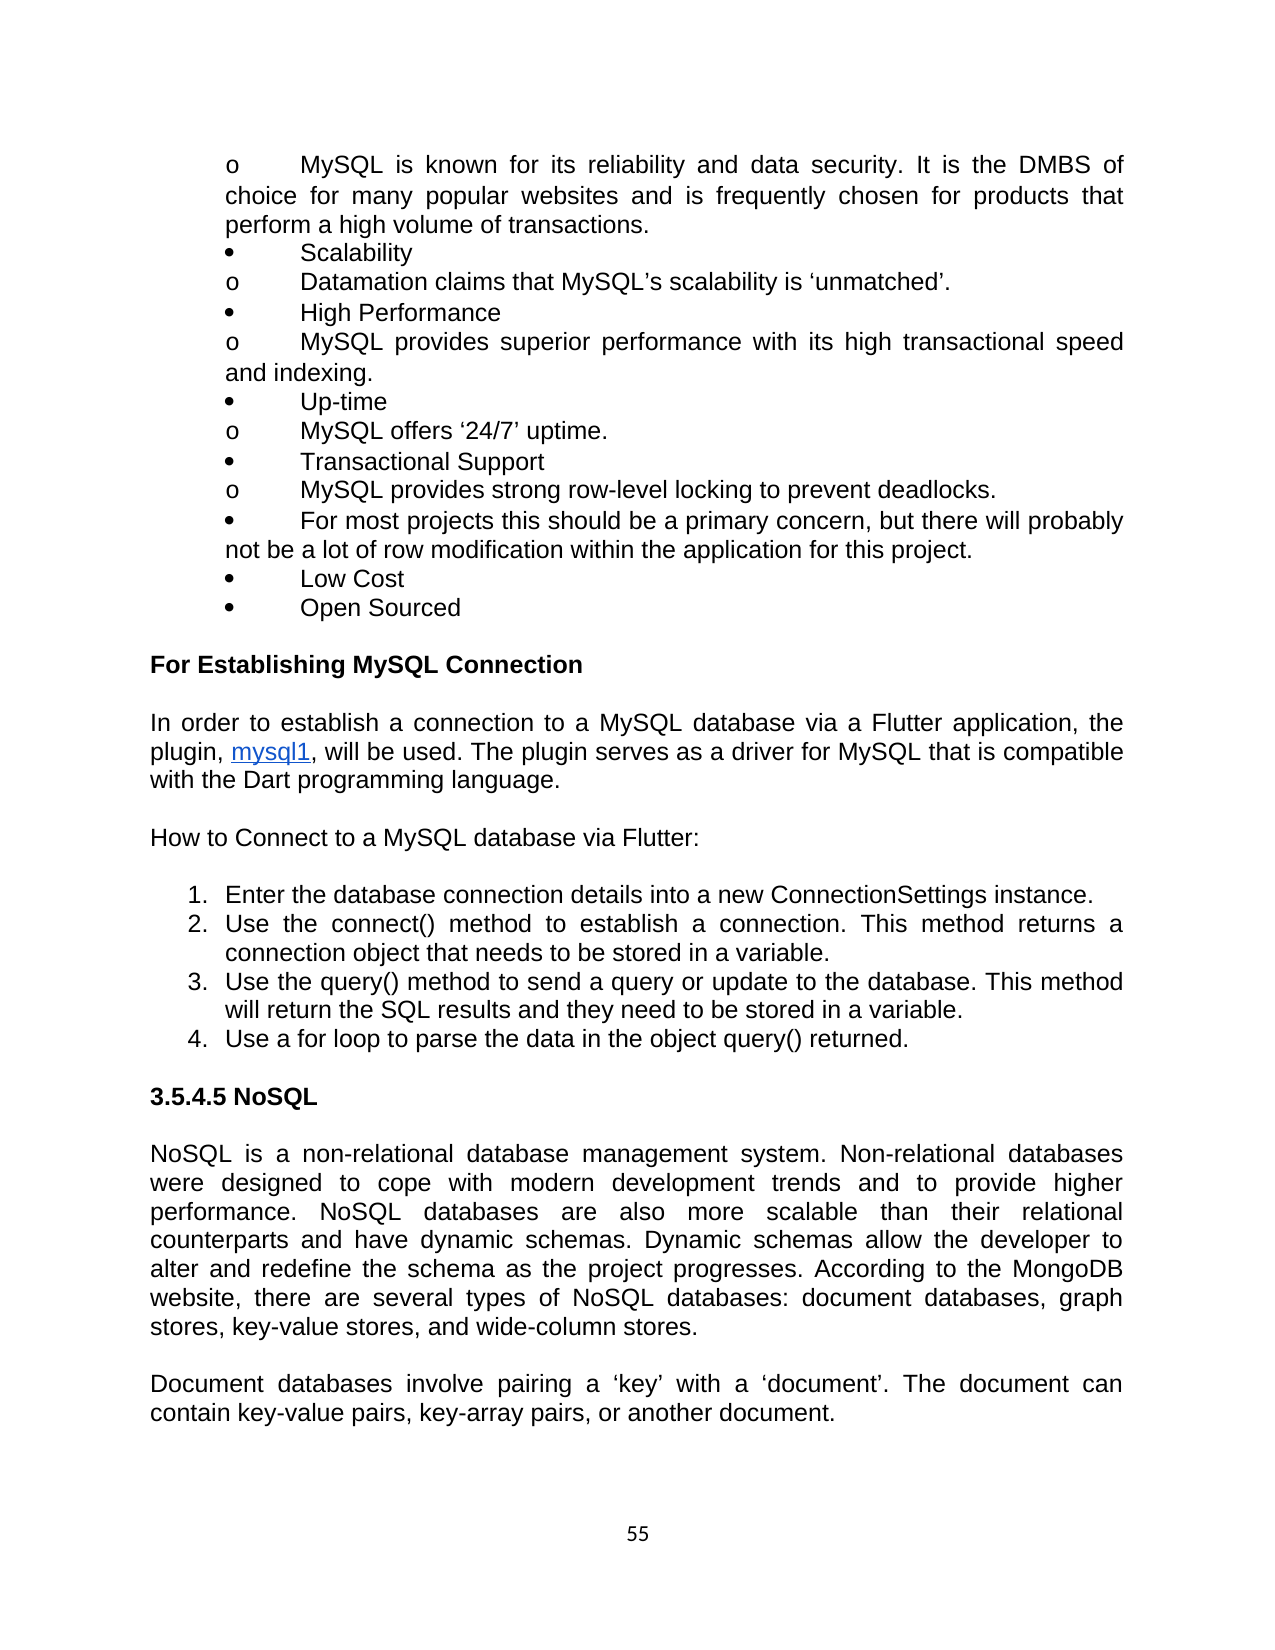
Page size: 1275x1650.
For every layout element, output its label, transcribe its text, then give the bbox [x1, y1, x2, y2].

text 3.5.4.5 NoSQL [150, 1082, 1125, 1110]
list Datamation claims that MySQL’s scalability is ‘unmatched’. [225, 267, 1125, 298]
list Use a for loop to parse the data in the object query() returned. [187, 1024, 1125, 1053]
text How to Connect to a MySQL database via Flutter: [150, 823, 1125, 852]
list Low Cost [225, 564, 1125, 593]
list Transactional Support [225, 447, 1125, 475]
text NoSQL is a non-relational database management system. Non-relational databases were designed to cope with modern development trends and to provide higher performance. NoSQL databases are also more scalable than their relational counterparts and have dynamic schemas. Dynamic schemas allow the developer to alter and redefine the schema as the project progresses. According to the MongoDB website, there are several types of NoSQL databases: document databases, graph stores, key-value stores, and wide-column stores. [150, 1139, 1125, 1340]
list Use the connect() method to establish a connection. This method returns a connection object that needs to be stored in a variable. [187, 909, 1125, 967]
list Scalability [225, 238, 1125, 267]
list Up-time [225, 387, 1125, 416]
list Open Sourced [225, 593, 1125, 622]
list MySQL offers ‘24/7’ uptime. [225, 416, 1125, 447]
list Use the query() method to send a query or update to the database. This method will return the SQL results and they need to be stored in a variable. [187, 967, 1125, 1024]
list MySQL provides strong row-level locking to prevent deadlocks. [225, 475, 1125, 506]
list High Performance [225, 298, 1125, 327]
list For most projects this should be a primary concern, but there will probably not be a lot of row modification within the application for this project. [225, 506, 1125, 564]
list MySQL provides superior performance with its high transactional speed and indexing. [225, 327, 1125, 387]
list Enter the database connection details into a new ConnectionSettings instance. [187, 880, 1125, 909]
list MySQL is known for its reliability and data security. It is the DMBS of choice for many popular websites and is frequently chosen for products that perform a high volume of transactions. [225, 150, 1125, 238]
text In order to establish a connection to a MySQL database via a Flutter application, the plugin, mysql1, will be used. The plugin serves as a driver for MySQL that is compatible with the Dart programming language. [150, 708, 1125, 794]
text For Establishing MySQL Connection [150, 650, 1125, 679]
text Document databases involve pairing a ‘key’ with a ‘document’. The document can contain key-value pairs, key-array pairs, or another document. [150, 1369, 1125, 1427]
